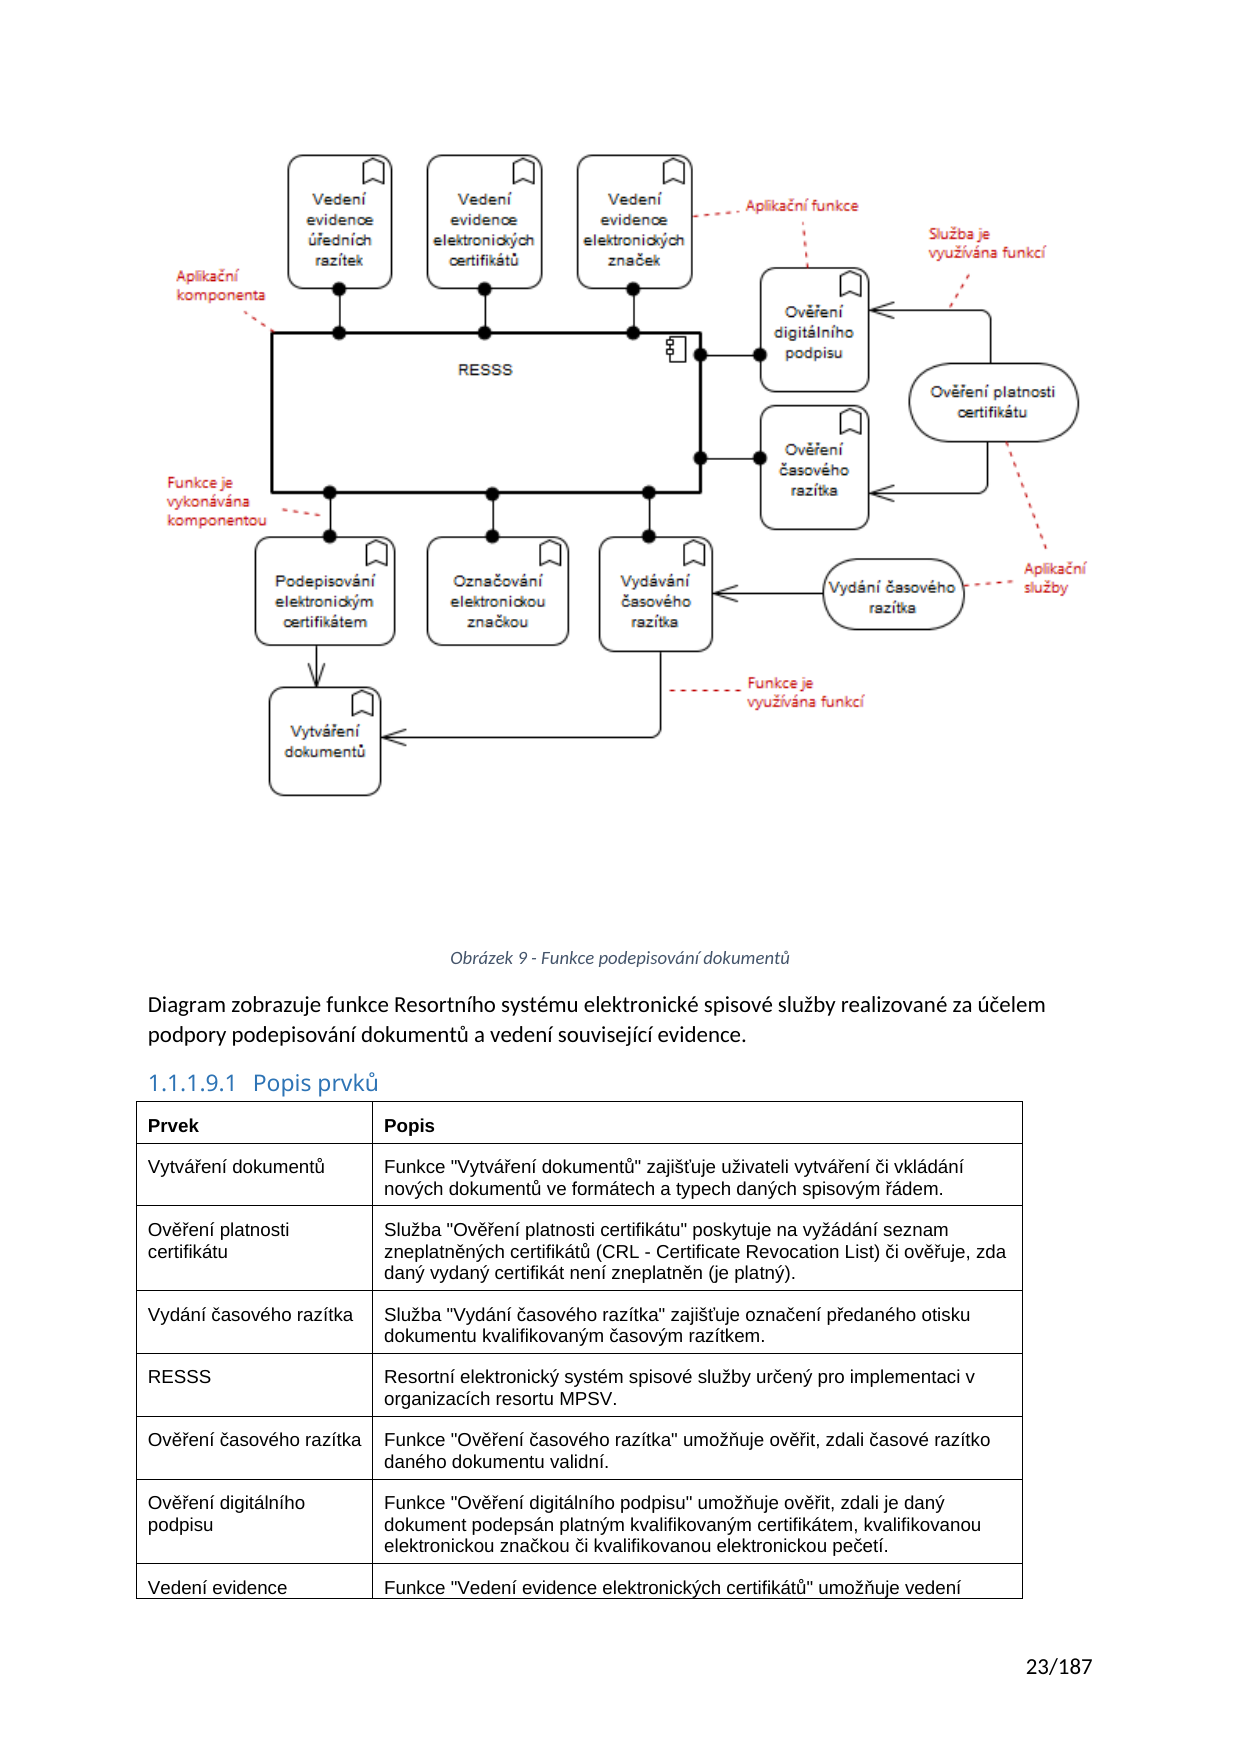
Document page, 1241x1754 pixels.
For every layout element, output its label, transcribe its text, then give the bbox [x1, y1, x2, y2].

table_cell Služba "Ověření platnosti certifikátu" poskytuje na vyžádání seznam zneplatněných certifikátů (CRL - Certificate Revocation List) či ověřuje, zda daný vydaný certifikát není zneplatněn (je platný). [373, 1206, 1022, 1290]
table_header Prvek [137, 1102, 372, 1142]
picture [147, 147, 1120, 920]
table_cell RESSS [137, 1354, 372, 1416]
table_cell Služba "Vydání časového razítka" zajišťuje označení předaného otisku dokumentu kvalifikovaným časovým razítkem. [373, 1291, 1022, 1353]
table_cell Ověření digitálního podpisu [137, 1480, 372, 1563]
table_header Popis [373, 1102, 1022, 1142]
text Diagram zobrazuje funkce Resortního systému elektronické spisové služby realizované za účelem podpory podepisování dokumentů a vedení související evidence. [148, 990, 1093, 1048]
subtitle Popis prvků [148, 1067, 1093, 1099]
table_cell Ověření časového razítka [137, 1417, 372, 1479]
table_cell Funkce "Vytváření dokumentů" zajišťuje uživateli vytváření či vkládání nových dokumentů ve formátech a typech daných spisovým řádem. [373, 1144, 1022, 1205]
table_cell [137, 1564, 372, 1598]
table_cell Resortní elektronický systém spisové služby určený pro implementaci v organizacích resortu MPSV. [373, 1354, 1022, 1416]
table_cell Ověření platnosti certifikátu [137, 1206, 372, 1290]
table_cell Funkce "Ověření digitálního podpisu" umožňuje ověřit, zdali je daný dokument podepsán platným kvalifikovaným certifikátem, kvalifikovanou elektronickou značkou či kvalifikovanou elektronickou pečetí. [373, 1480, 1022, 1563]
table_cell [373, 1564, 1022, 1598]
table_cell Vydání časového razítka [137, 1291, 372, 1353]
text Obrázek 9 - Funkce podepisování dokumentů [148, 947, 1093, 969]
table_cell Funkce "Ověření časového razítka" umožňuje ověřit, zdali časové razítko daného dokumentu validní. [373, 1417, 1022, 1479]
table_cell Vytváření dokumentů [137, 1144, 372, 1205]
